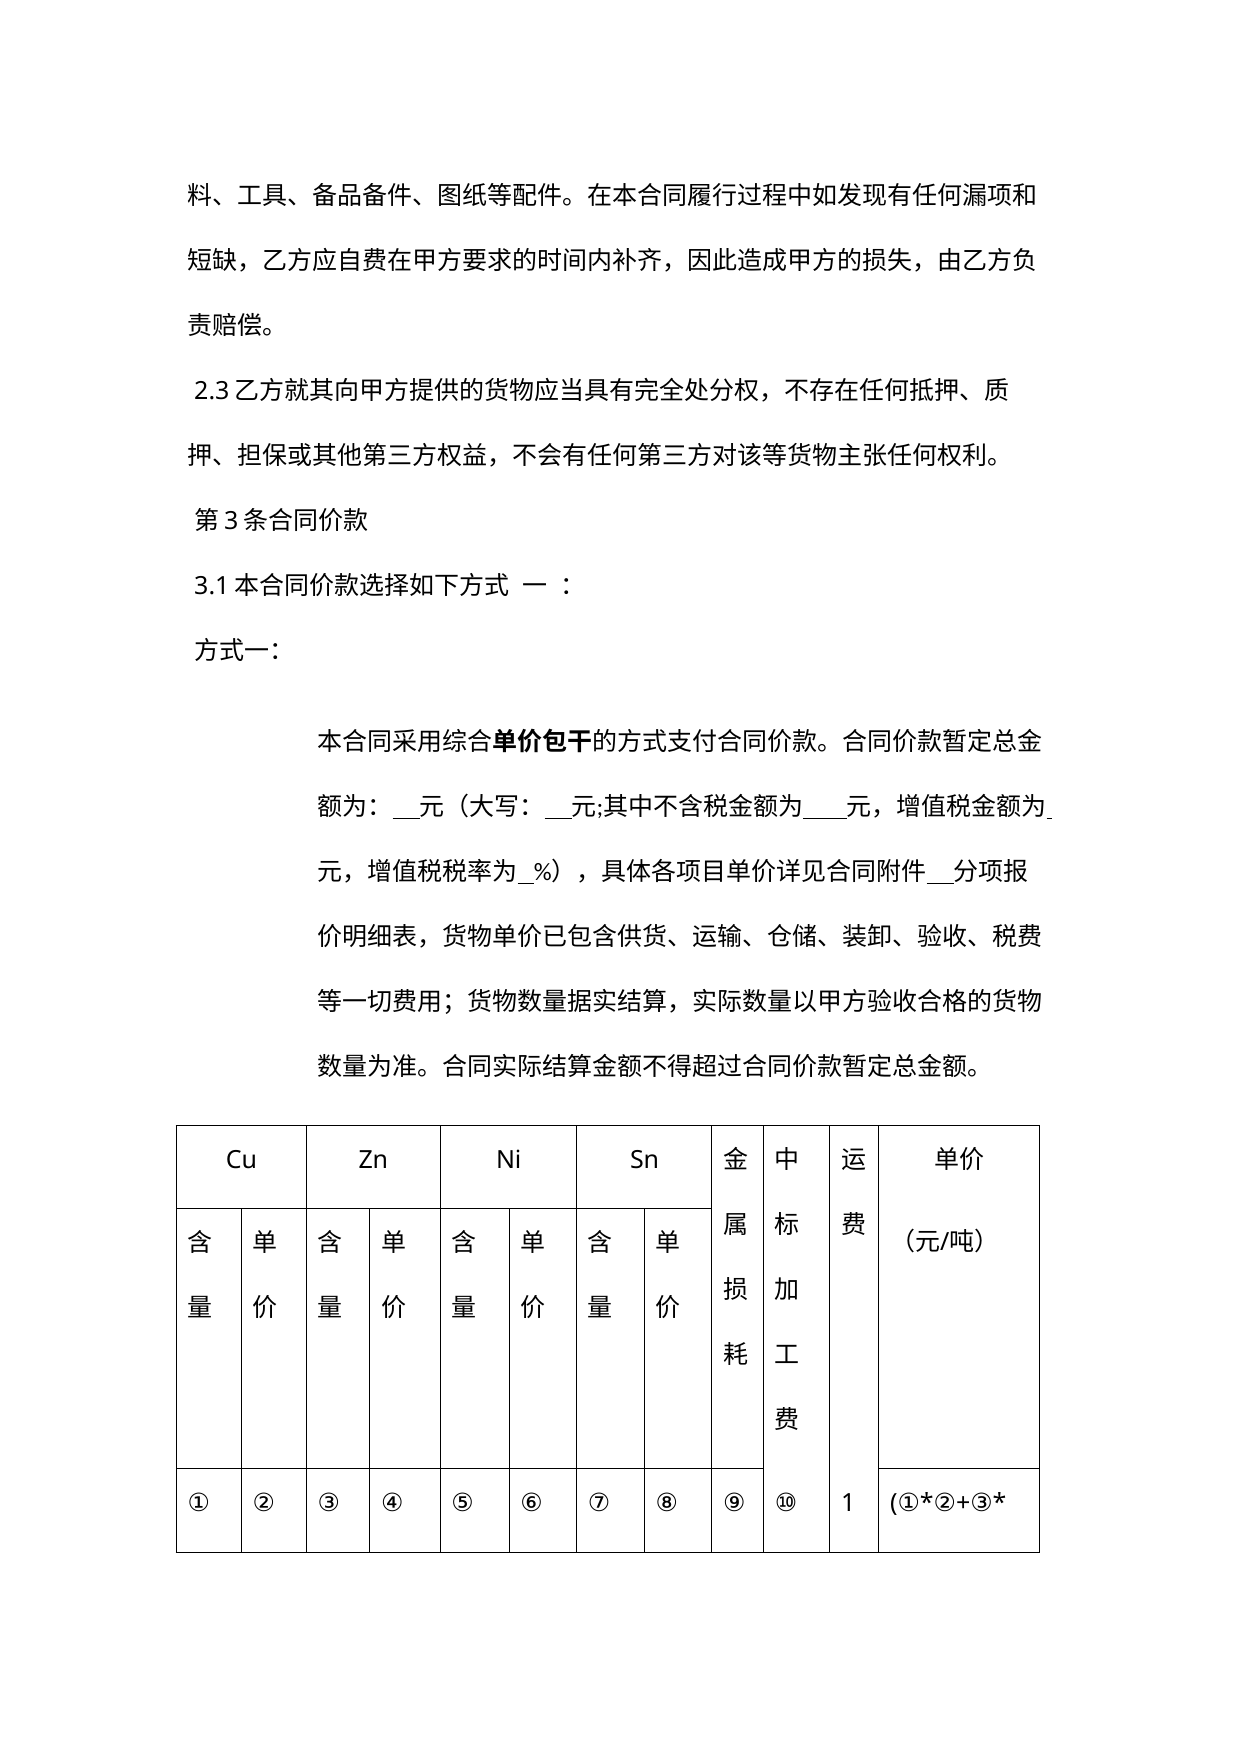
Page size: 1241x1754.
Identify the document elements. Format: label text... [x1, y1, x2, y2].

table_cell ② [242, 1469, 306, 1552]
table_header 金属损耗 [712, 1126, 763, 1468]
table_cell ⑥ [510, 1469, 576, 1552]
table_cell 11 [830, 1468, 878, 1552]
table_cell 单价 [645, 1209, 711, 1468]
table_header Ni [441, 1126, 576, 1208]
table_cell 单价 [370, 1209, 440, 1468]
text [187, 162, 1053, 682]
table_header Sn [577, 1126, 711, 1208]
table_cell ⑧ [645, 1469, 711, 1552]
table_header 中标加工费 [764, 1126, 829, 1468]
table_cell 含量 [441, 1209, 509, 1468]
table_cell ⑦ [577, 1469, 644, 1552]
table_cell ⑩ [764, 1468, 829, 1552]
table_header Zn [307, 1126, 440, 1208]
table_cell ③ [307, 1469, 369, 1552]
table_cell 含量 [577, 1209, 644, 1468]
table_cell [879, 1469, 1039, 1552]
text 本合同采用综合单价包干的方式支付合同价款。合同价款暂定总金额为： 元（大写： 元;其中不含税金额为 元，增值税金额为 元，增值税税率为 %），具体各项目单价详见合同附件 分项报价明细表，货物单价已包含供货、运输、仓储、装卸、验收、税费等一切费用；货物数量据实结算，实际数量以甲方验收合格的货物数量为准。合同实际结算金额不得超过合同价款暂定总金额。 [317, 708, 1053, 1098]
table_cell 含量 [177, 1209, 241, 1468]
table_header 单价 （元/吨） [879, 1126, 1039, 1468]
table_cell ⑤ [441, 1469, 509, 1552]
table_cell ① [177, 1469, 241, 1552]
table_cell ④ [370, 1469, 440, 1552]
table_cell 单价 [510, 1209, 576, 1468]
table_header 运费 [830, 1126, 878, 1468]
table_header Cu [177, 1126, 306, 1208]
table_cell 单价 [242, 1209, 306, 1468]
table_cell 含量 [307, 1209, 369, 1468]
table_cell ⑨ [712, 1469, 763, 1552]
